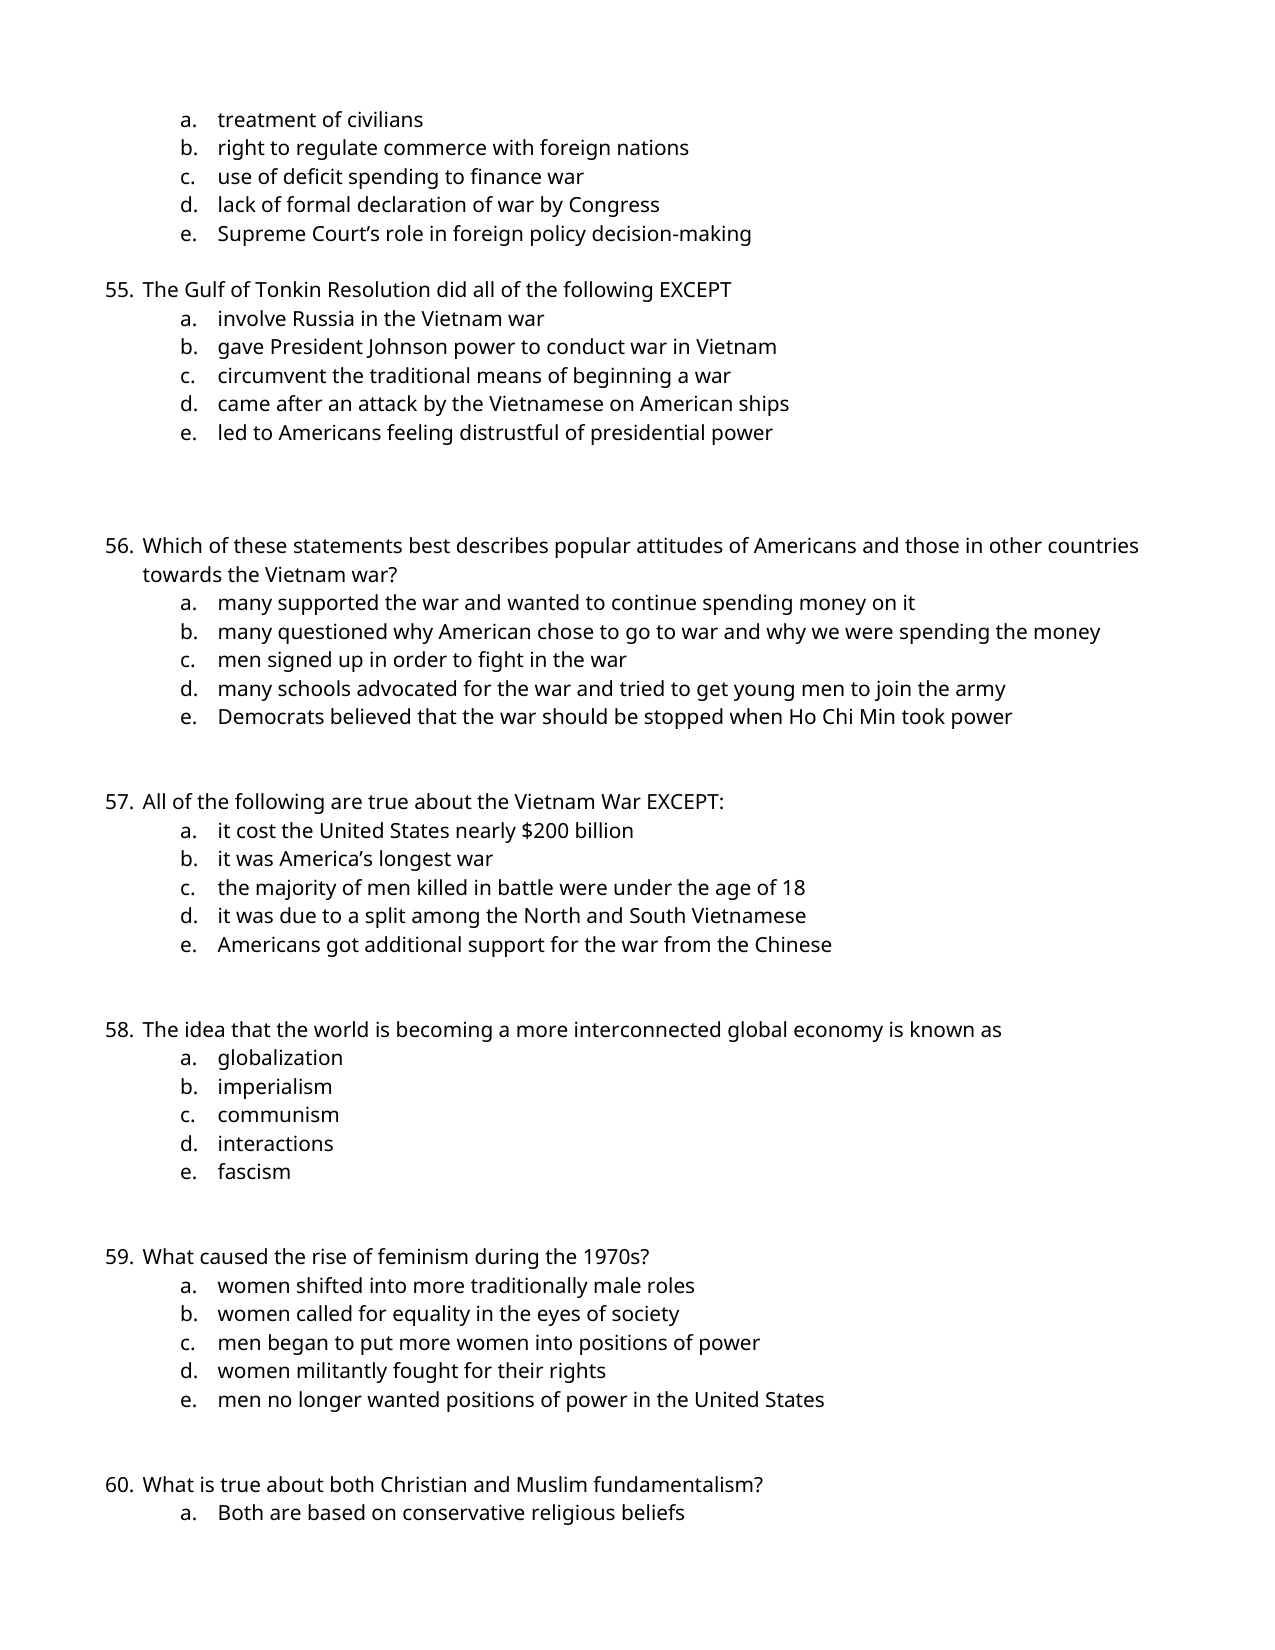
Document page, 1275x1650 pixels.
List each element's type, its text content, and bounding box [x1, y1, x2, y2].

list What is true about both Christian and Muslim fundamentalism? [105, 1470, 1170, 1498]
list fascism [180, 1157, 1170, 1186]
list men no longer wanted positions of power in the United States [180, 1385, 1170, 1413]
list women shifted into more traditionally male roles [180, 1271, 1170, 1299]
list men signed up in order to fight in the war [180, 645, 1170, 674]
list it cost the United States nearly $200 billion [180, 816, 1170, 844]
list All of the following are true about the Vietnam War EXCEPT: [105, 787, 1170, 816]
list communism [180, 1100, 1170, 1129]
list men began to put more women into positions of power [180, 1328, 1170, 1356]
list came after an attack by the Vietnamese on American ships [180, 389, 1170, 418]
list globalization [180, 1043, 1170, 1072]
list lack of formal declaration of war by Congress [180, 190, 1170, 219]
list many questioned why American chose to go to war and why we were spending the money [180, 617, 1170, 645]
list many supported the war and wanted to continue spending money on it [180, 588, 1170, 617]
list the majority of men killed in battle were under the age of 18 [180, 873, 1170, 901]
list many schools advocated for the war and tried to get young men to join the army [180, 674, 1170, 702]
list women called for equality in the eyes of society [180, 1299, 1170, 1328]
list involve Russia in the Vietnam war [180, 304, 1170, 332]
list treatment of civilians [180, 105, 1170, 133]
list use of deficit spending to finance war [180, 162, 1170, 190]
list it was due to a split among the North and South Vietnamese [180, 901, 1170, 930]
list The idea that the world is becoming a more interconnected global economy is known as [105, 1015, 1170, 1043]
list right to regulate commerce with foreign nations [180, 133, 1170, 162]
list interactions [180, 1129, 1170, 1157]
list circumvent the traditional means of beginning a war [180, 361, 1170, 389]
list it was America’s longest war [180, 844, 1170, 873]
list Supreme Court’s role in foreign policy decision-making [180, 219, 1170, 247]
list Democrats believed that the war should be stopped when Ho Chi Min took power [180, 702, 1170, 731]
list The Gulf of Tonkin Resolution did all of the following EXCEPT [105, 276, 1170, 304]
list imperialism [180, 1072, 1170, 1100]
list Which of these statements best describes popular attitudes of Americans and those in other countries towards the Vietnam war? [105, 532, 1170, 588]
list gave President Johnson power to conduct war in Vietnam [180, 332, 1170, 361]
list What caused the rise of feminism during the 1970s? [105, 1242, 1170, 1271]
list led to Americans feeling distrustful of presidential power [180, 418, 1170, 446]
list Both are based on conservative religious beliefs [180, 1498, 1170, 1527]
list women militantly fought for their rights [180, 1356, 1170, 1385]
list Americans got additional support for the war from the Chinese [180, 930, 1170, 958]
